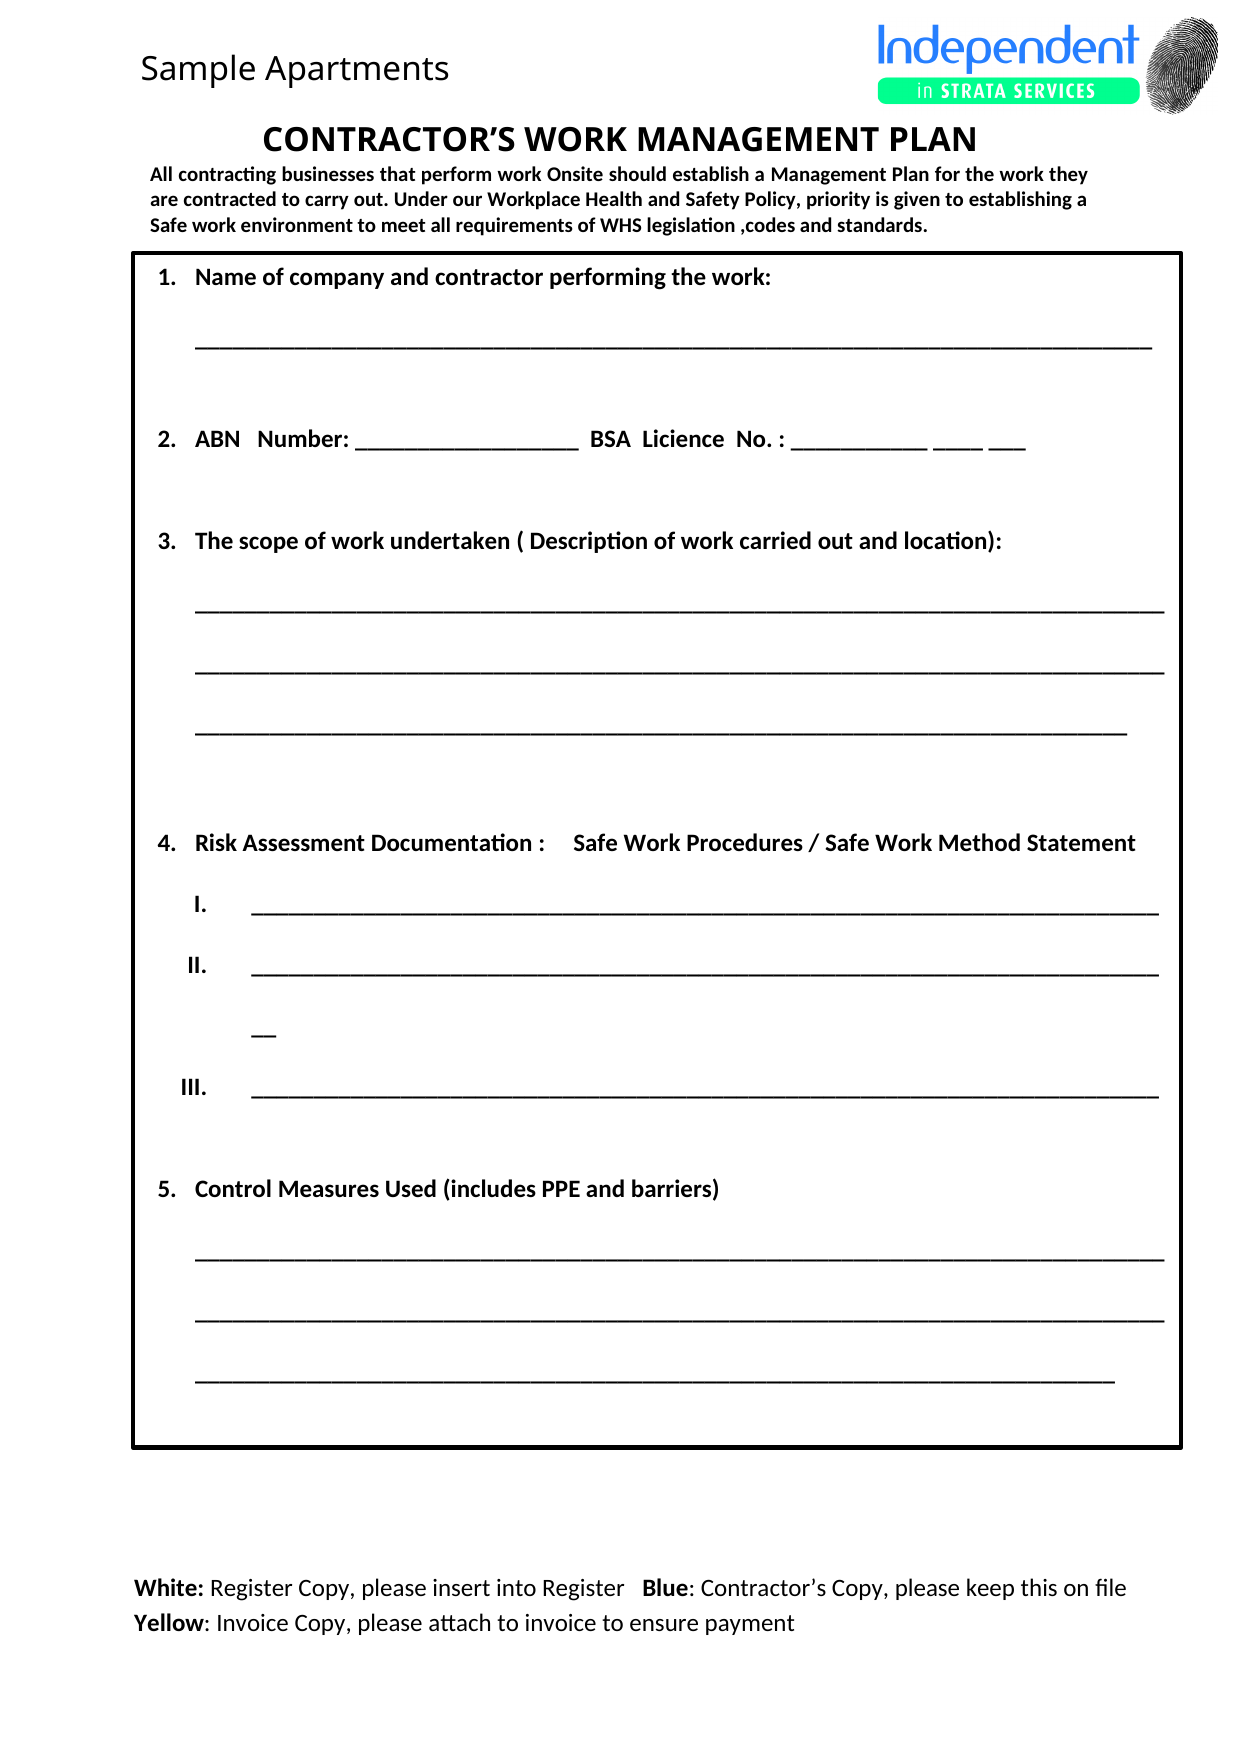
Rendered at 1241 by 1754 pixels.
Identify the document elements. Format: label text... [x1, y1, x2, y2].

text All contracting businesses that perform work Onsite should establish a Management Plan for the work they are contracted to carry out. Under our Workplace Health and Safety Policy, priority is given to establishing a Safe work environment to meet all requirements of WHS legislation ,codes and standards. [150, 161, 1090, 237]
picture [877, 17, 1218, 115]
text CONTRACTOR’S WORK MANAGEMENT PLAN [150, 116, 1090, 161]
